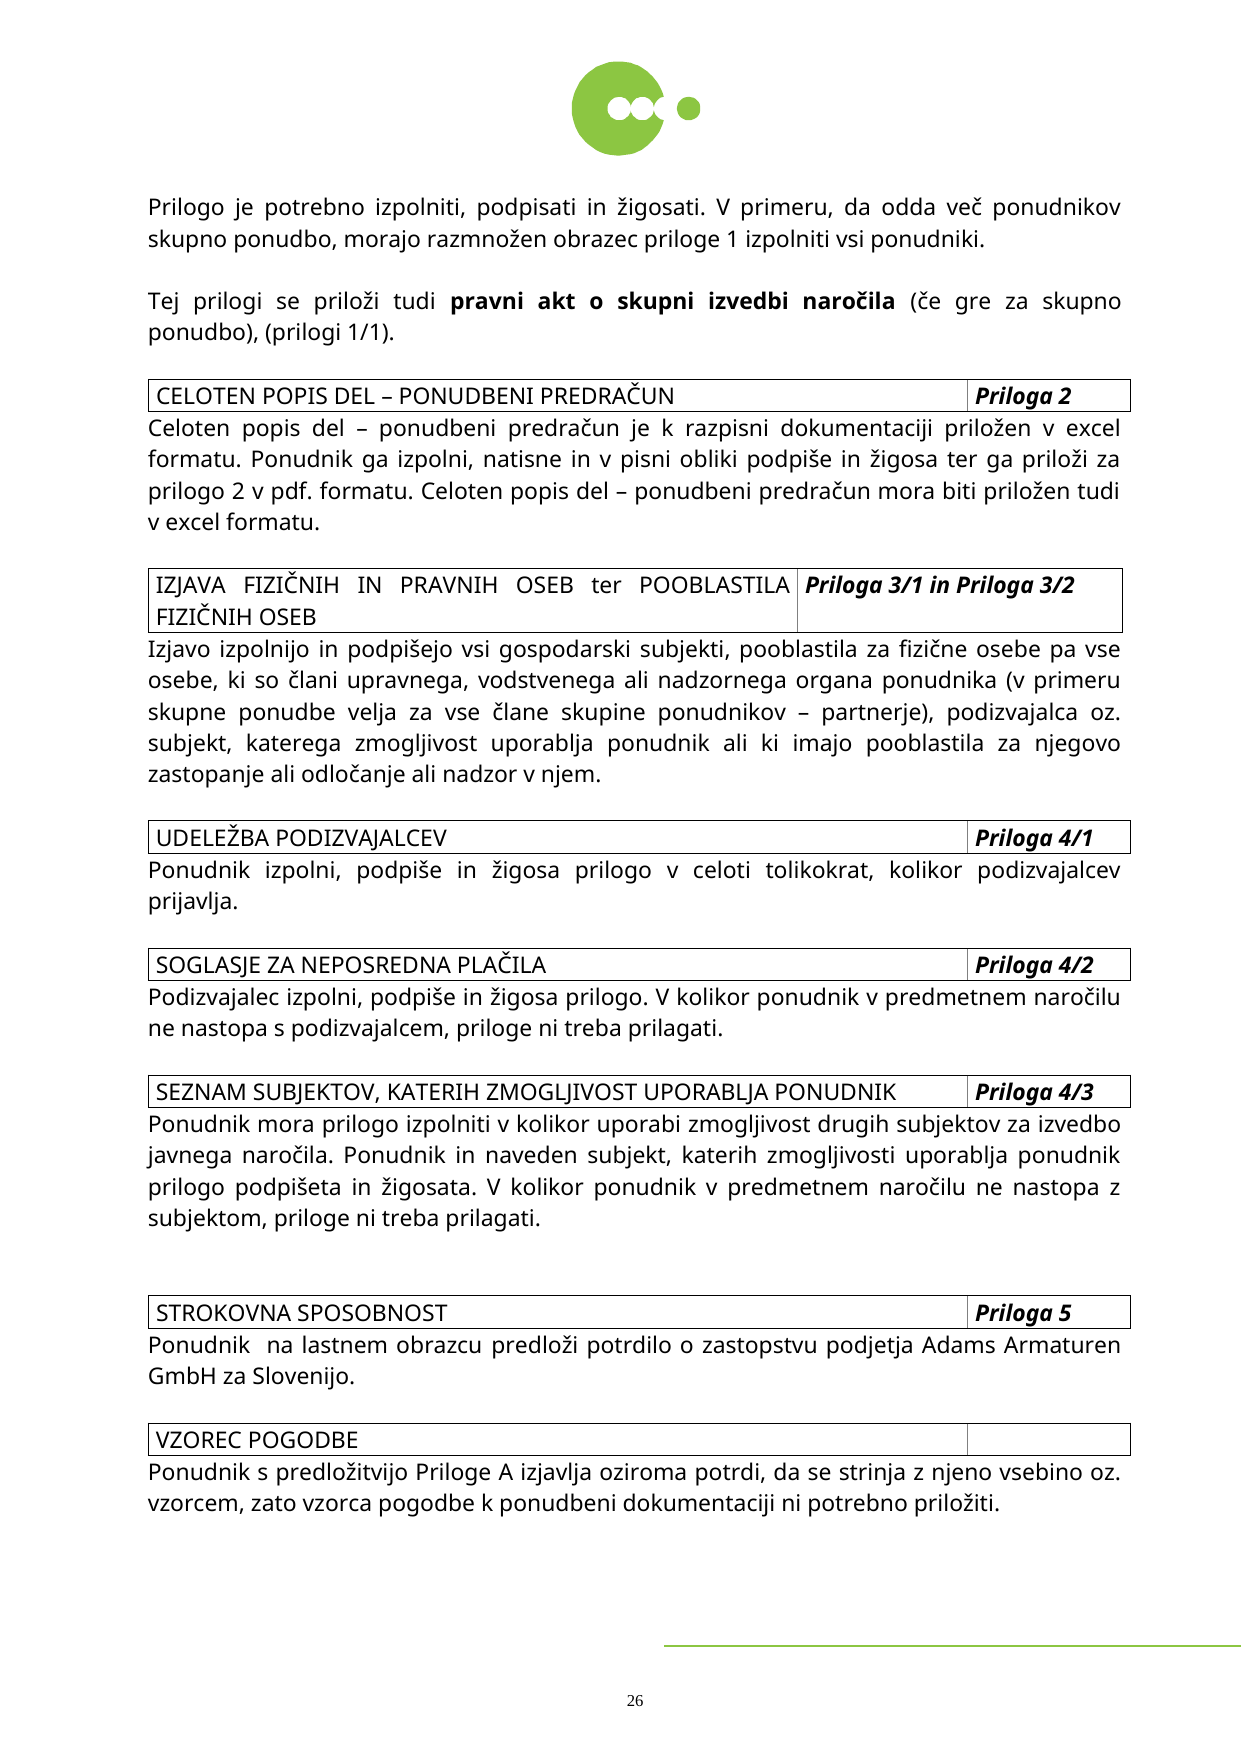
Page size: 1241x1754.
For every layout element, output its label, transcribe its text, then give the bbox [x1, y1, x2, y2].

table_header [968, 1424, 1130, 1455]
table_header Priloga 4/2 [968, 949, 1130, 980]
text Prilogo je potrebno izpolniti, podpisati in žigosati. V primeru, da odda več ponudnikov skupno ponudbo, morajo razmnožen obrazec priloge 1 izpolniti vsi ponudniki. [148, 191, 1122, 254]
text Celoten popis del – ponudbeni predračun je k razpisni dokumentaciji priložen v excel formatu. Ponudnik ga izpolni, natisne in v pisni obliki podpiše in žigosa ter ga priloži za prilogo 2 v pdf. formatu. Celoten popis del – ponudbeni predračun mora biti priložen tudi v excel formatu. [148, 412, 1122, 537]
table_header Priloga 3/1 in Priloga 3/2 [798, 569, 1122, 632]
text Ponudnik izpolni, podpiše in žigosa prilogo v celoti tolikokrat, kolikor podizvajalcev prijavlja. [148, 854, 1122, 916]
table_header IZJAVA FIZIČNIH IN PRAVNIH OSEB ter POOBLASTILA FIZIČNIH OSEB [149, 569, 797, 632]
table_header STROKOVNA SPOSOBNOST [149, 1296, 967, 1328]
text Podizvajalec izpolni, podpiše in žigosa prilogo. V kolikor ponudnik v predmetnem naročilu ne nastopa s podizvajalcem, priloge ni treba prilagati. [148, 981, 1122, 1043]
text Ponudnik mora prilogo izpolniti v kolikor uporabi zmogljivost drugih subjektov za izvedbo javnega naročila. Ponudnik in naveden subjekt, katerih zmogljivosti uporablja ponudnik prilogo podpišeta in žigosata. V kolikor ponudnik v predmetnem naročilu ne nastopa z subjektom, priloge ni treba prilagati. [148, 1108, 1122, 1233]
table_header Priloga 5 [968, 1296, 1130, 1328]
table_header SOGLASJE ZA NEPOSREDNA PLAČILA [149, 949, 967, 980]
table_header Priloga 4/1 [968, 821, 1130, 853]
table_header SEZNAM SUBJEKTOV, KATERIH ZMOGLJIVOST UPORABLJA PONUDNIK [149, 1076, 967, 1107]
text Ponudnik s predložitvijo Priloge A izjavlja oziroma potrdi, da se strinja z njeno vsebino oz. vzorcem, zato vzorca pogodbe k ponudbeni dokumentaciji ni potrebno priložiti. [148, 1456, 1122, 1518]
table_header VZOREC POGODBE [149, 1424, 967, 1455]
text Ponudnik na lastnem obrazcu predloži potrdilo o zastopstvu podjetja Adams Armaturen GmbH za Slovenijo. [148, 1329, 1122, 1391]
table_header UDELEŽBA PODIZVAJALCEV [149, 821, 967, 853]
text Izjavo izpolnijo in podpišejo vsi gospodarski subjekti, pooblastila za fizične osebe pa vse osebe, ki so člani upravnega, vodstvenega ali nadzornega organa ponudnika (v primeru skupne ponudbe velja za vse člane skupine ponudnikov – partnerje), podizvajalca oz. subjekt, katerega zmogljivost uporablja ponudnik ali ki imajo pooblastila za njegovo zastopanje ali odločanje ali nadzor v njem. [148, 633, 1122, 789]
text Tej prilogi se priloži tudi pravni akt o skupni izvedbi naročila (če gre za skupno ponudbo), (prilogi 1/1). [148, 285, 1122, 347]
table_header Priloga 4/3 [968, 1076, 1130, 1107]
table_header Priloga 2 [968, 380, 1130, 411]
table_header CELOTEN POPIS DEL – PONUDBENI PREDRAČUN [149, 380, 967, 411]
